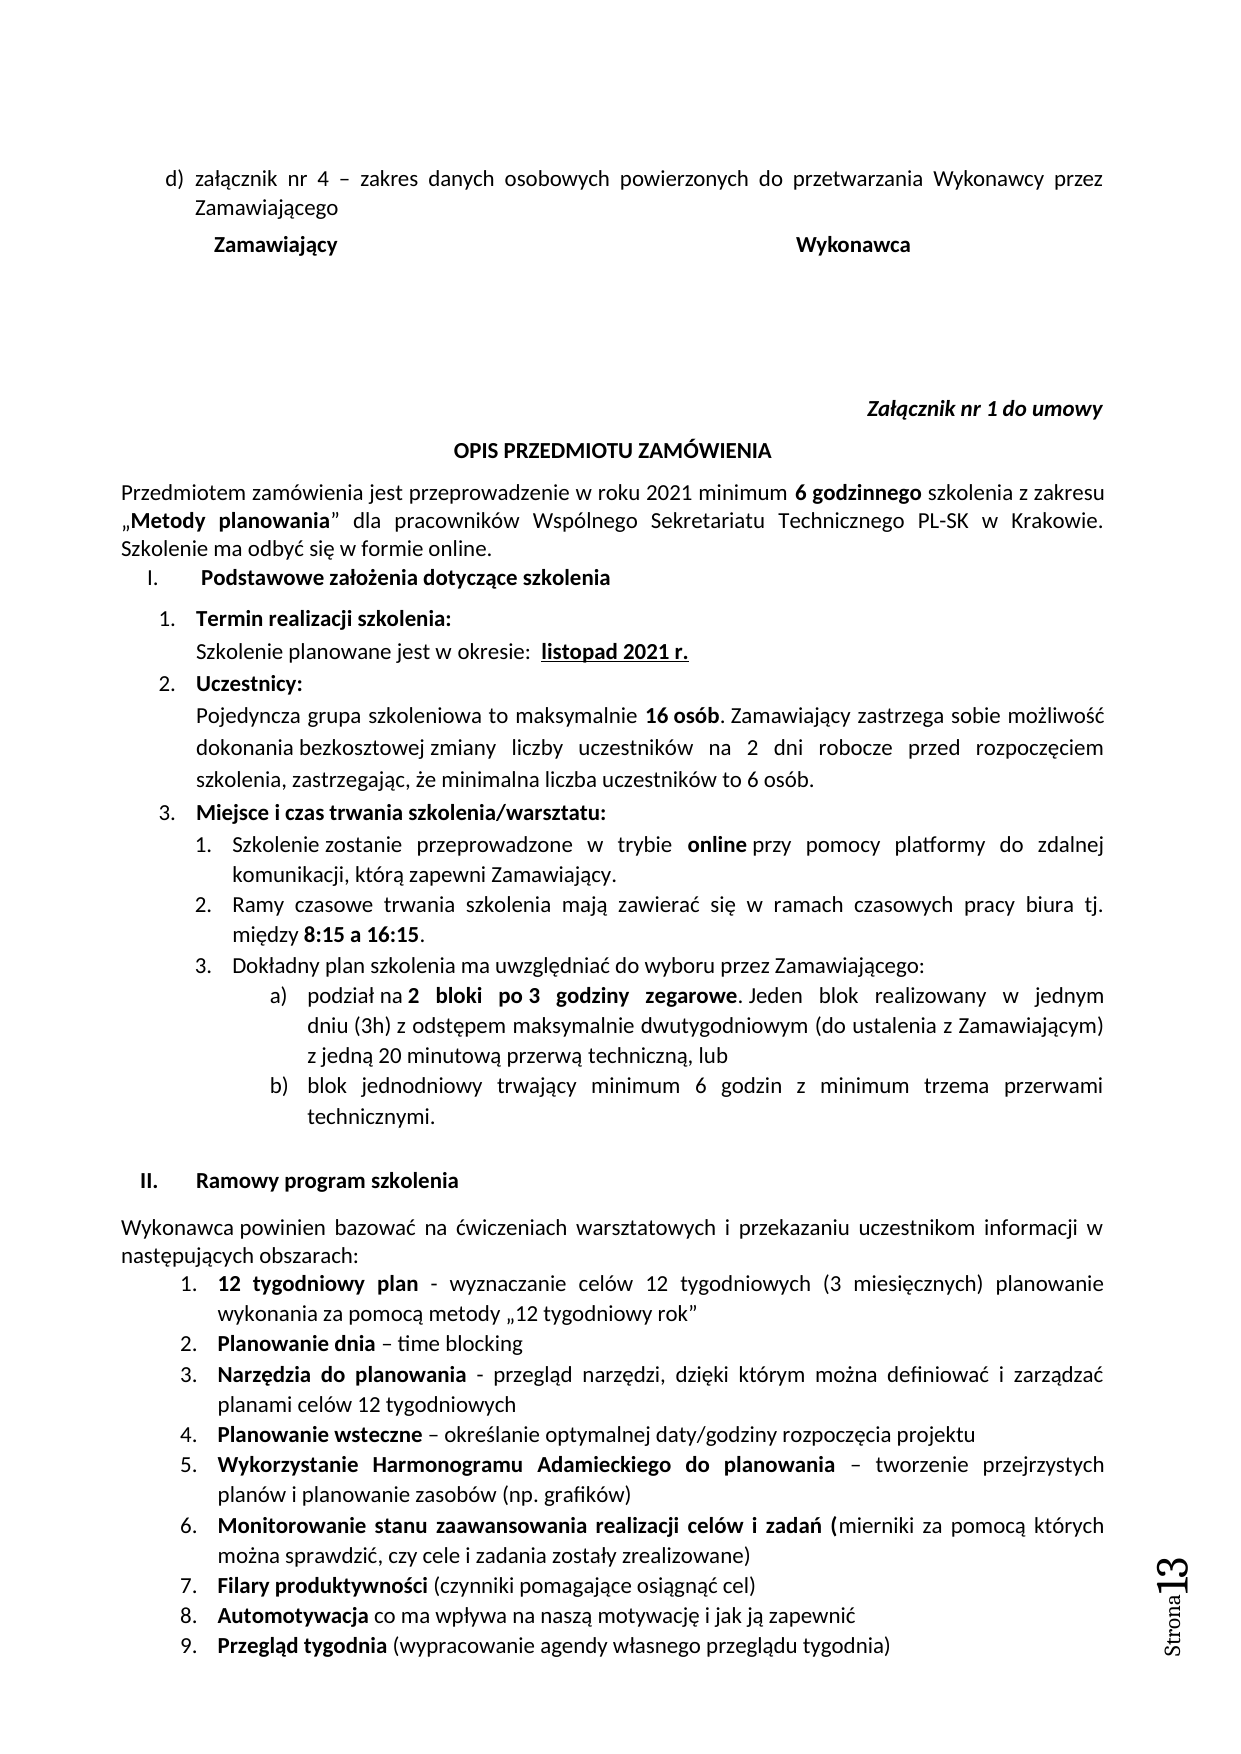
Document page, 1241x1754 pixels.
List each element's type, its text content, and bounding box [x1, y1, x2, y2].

text Szkolenie planowane jest w okresie: listopad 2021 r. [196, 637, 1105, 665]
text Wykonawca powinien bazować na ćwiczeniach warsztatowych i przekazaniu uczestnikom informacji w następujących obszarach: [121, 1213, 1105, 1269]
list Automotywacja co ma wpływa na naszą motywację i jak ją zapewnić [180, 1601, 1105, 1629]
list Wykorzystanie Harmonogramu Adamieckiego do planowania – tworzenie przejrzystych planów i planowanie zasobów (np. grafików) [180, 1450, 1105, 1509]
list Planowanie wsteczne – określanie optymalnej daty/godziny rozpoczęcia projektu [180, 1420, 1105, 1448]
list Uczestnicy: [158, 669, 1105, 697]
list 12 tygodniowy plan - wyznaczanie celów 12 tygodniowych (3 miesięcznych) planowanie wykonania za pomocą metody „12 tygodniowy rok” [180, 1269, 1105, 1327]
list Dokładny plan szkolenia ma uwzględniać do wyboru przez Zamawiającego: [194, 951, 1105, 979]
list Planowanie dnia – time blocking [180, 1329, 1105, 1358]
text Przedmiotem zamówienia jest przeprowadzenie w roku 2021 minimum 6 godzinnego szkolenia z zakresu „Metody planowania” dla pracowników Wspólnego Sekretariatu Technicznego PL-SK w Krakowie. Szkolenie ma odbyć się w formie online. [121, 478, 1105, 563]
list Narzędzia do planowania - przegląd narzędzi, dzięki którym można definiować i zarządzać planami celów 12 tygodniowych [180, 1360, 1105, 1418]
text Załącznik nr 1 do umowy [121, 394, 1105, 423]
list Podstawowe założenia dotyczące szkolenia [158, 563, 1105, 591]
list blok jednodniowy trwający minimum 6 godzin z minimum trzema przerwami technicznymi. [269, 1072, 1105, 1130]
list Monitorowanie stanu zaawansowania realizacji celów i zadań (mierniki za pomocą których można sprawdzić, czy cele i zadania zostały zrealizowane) [180, 1511, 1105, 1569]
text Zamawiający Wykonawca [121, 231, 1105, 259]
list Szkolenie zostanie przeprowadzone w trybie online przy pomocy platformy do zdalnej komunikacji, którą zapewni Zamawiający. [194, 830, 1105, 888]
list Termin realizacji szkolenia: [158, 604, 1105, 633]
list Filary produktywności (czynniki pomagające osiągnąć cel) [180, 1571, 1105, 1599]
list załącznik nr 4 – zakres danych osobowych powierzonych do przetwarzania Wykonawcy przez Zamawiającego [165, 164, 1105, 221]
list Przegląd tygodnia (wypracowanie agendy własnego przeglądu tygodnia) [180, 1632, 1105, 1660]
list podział na 2 bloki po 3 godziny zegarowe. Jeden blok realizowany w jednym dniu (3h) z odstępem maksymalnie dwutygodniowym (do ustalenia z Zamawiającym) z jedną 20 minutową przerwą techniczną, lub [269, 981, 1105, 1069]
text OPIS PRZEDMIOTU ZAMÓWIENIA [121, 437, 1105, 464]
list Ramowy program szkolenia [158, 1166, 1105, 1194]
text Pojedyncza grupa szkoleniowa to maksymalnie 16 osób. Zamawiający zastrzega sobie możliwość dokonania bezkosztowej zmiany liczby uczestników na 2 dni robocze przed rozpoczęciem szkolenia, zastrzegając, że minimalna liczba uczestników to 6 osób. [196, 701, 1105, 793]
list Miejsce i czas trwania szkolenia/warsztatu: [158, 798, 1105, 826]
list Ramy czasowe trwania szkolenia mają zawierać się w ramach czasowych pracy biura tj. między 8:15 a 16:15. [194, 890, 1105, 948]
